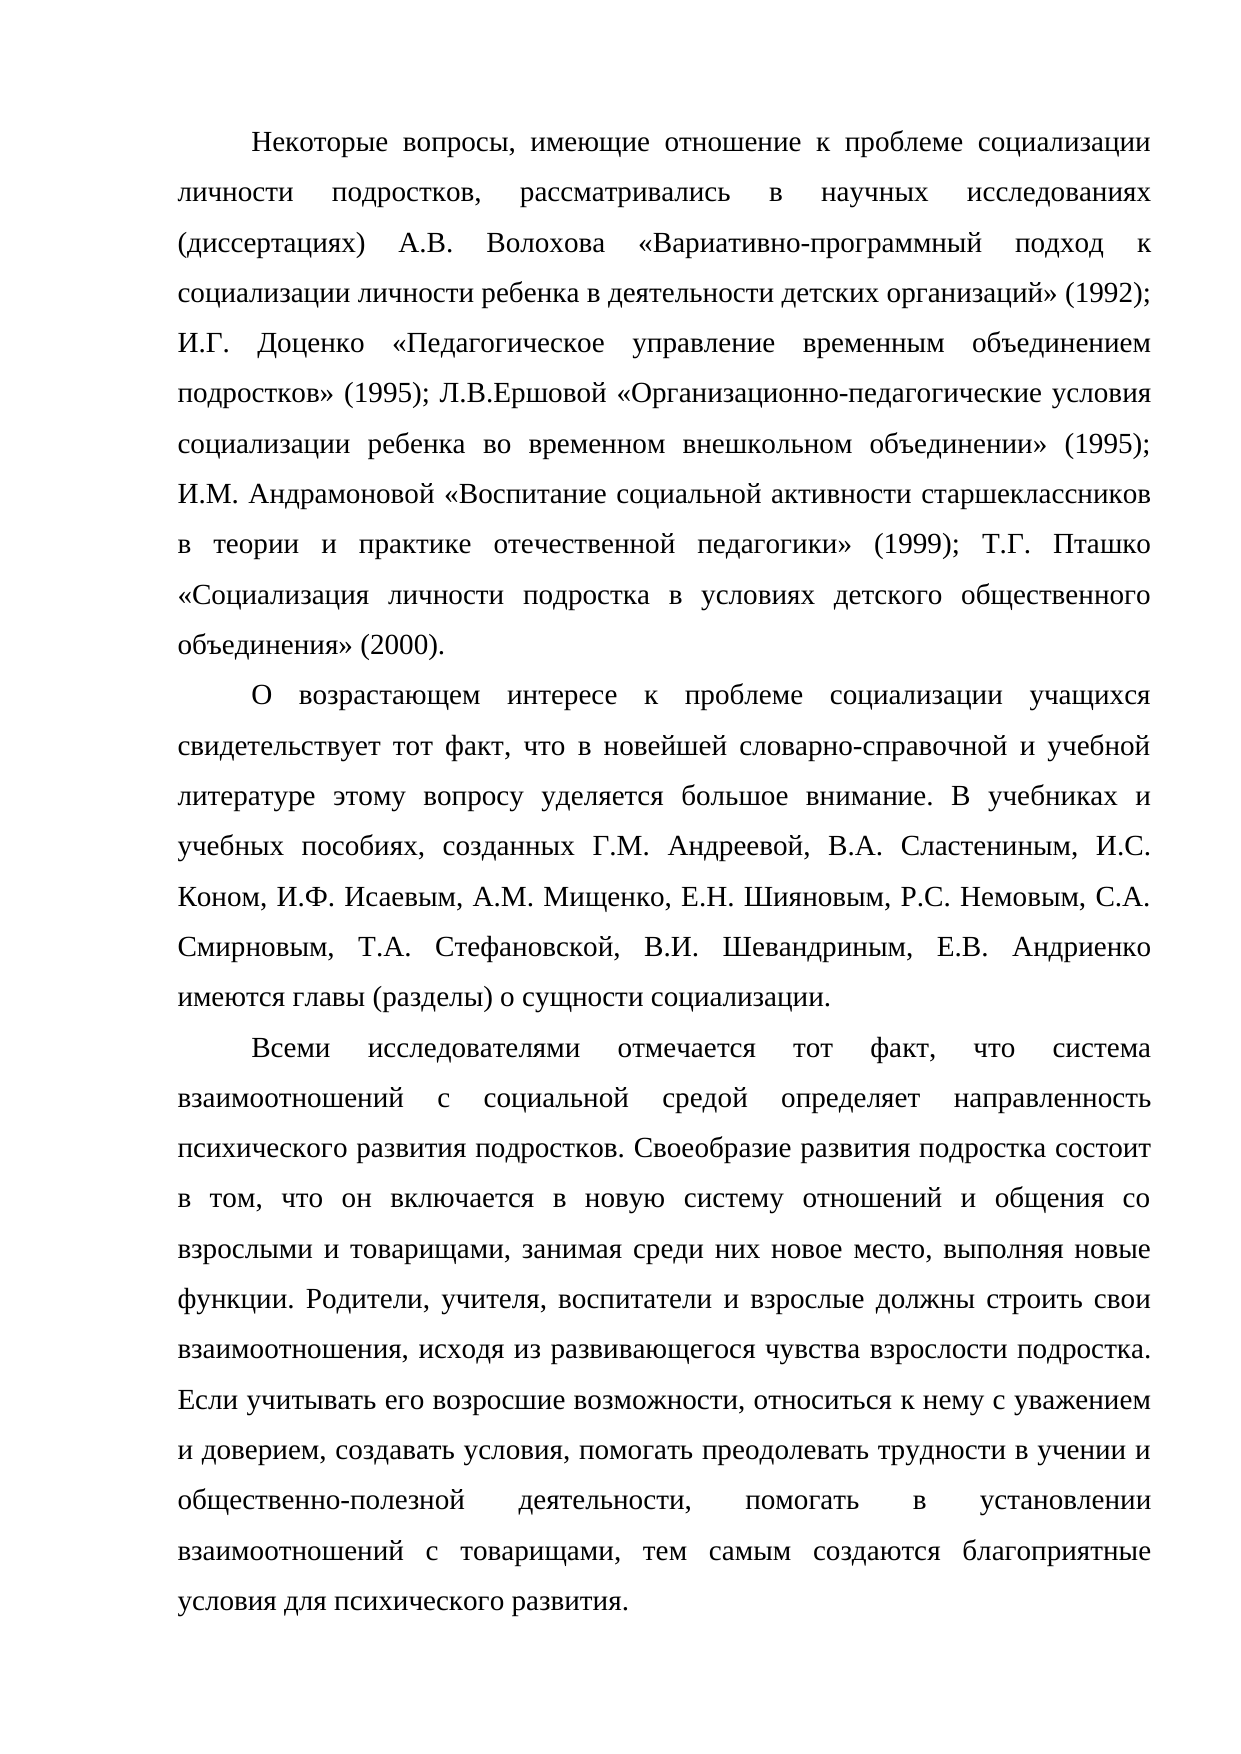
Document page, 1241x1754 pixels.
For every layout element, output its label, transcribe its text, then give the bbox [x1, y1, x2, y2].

text Некоторые вопросы, имеющие отношение к проблеме социализации личности подростков, рассматривались в научных исследованиях (диссертациях) А.В. Волохова «Вариативно-программный подход к социализации личности ребенка в деятельности детских организаций» (1992); И.Г. Доценко «Педагогическое управление временным объединением подростков» (1995); Л.В.Ершовой «Организационно-педагогические условия социализации ребенка во временном внешкольном объединении» (1995); И.М. Андрамоновой «Воспитание социальной активности старшеклассников в теории и практике отечественной педагогики» (1999); Т.Г. Пташко «Социализация личности подростка в условиях детского общественного объединения» (2000). [177, 124, 1152, 661]
text О возрастающем интересе к проблеме социализации учащихся свидетельствует тот факт, что в новейшей словарно-справочной и учебной литературе этому вопросу уделяется большое внимание. В учебниках и учебных пособиях, созданных Г.М. Андреевой, В.А. Сластениным, И.С. Коном, И.Ф. Исаевым, А.М. Мищенко, Е.Н. Шияновым, Р.С. Немовым, С.А. Смирновым, Т.А. Стефановской, В.И. Шевандриным, Е.В. Андриенко имеются главы (разделы) о сущности социализации. [177, 677, 1152, 1013]
text Всеми исследователями отмечается тот факт, что система взаимоотношений с социальной средой определяет направленность психического развития подростков. Своеобразие развития подростка состоит в том, что он включается в новую систему отношений и общения со взрослыми и товарищами, занимая среди них новое место, выполняя новые функции. Родители, учителя, воспитатели и взрослые должны строить свои взаимоотношения, исходя из развивающегося чувства взрослости подростка. Если учитывать его возросшие возможности, относиться к нему с уважением и доверием, создавать условия, помогать преодолевать трудности в учении и общественно-полезной деятельности, помогать в установлении взаимоотношений с товарищами, тем самым создаются благоприятные условия для психического развития. [177, 1030, 1152, 1617]
